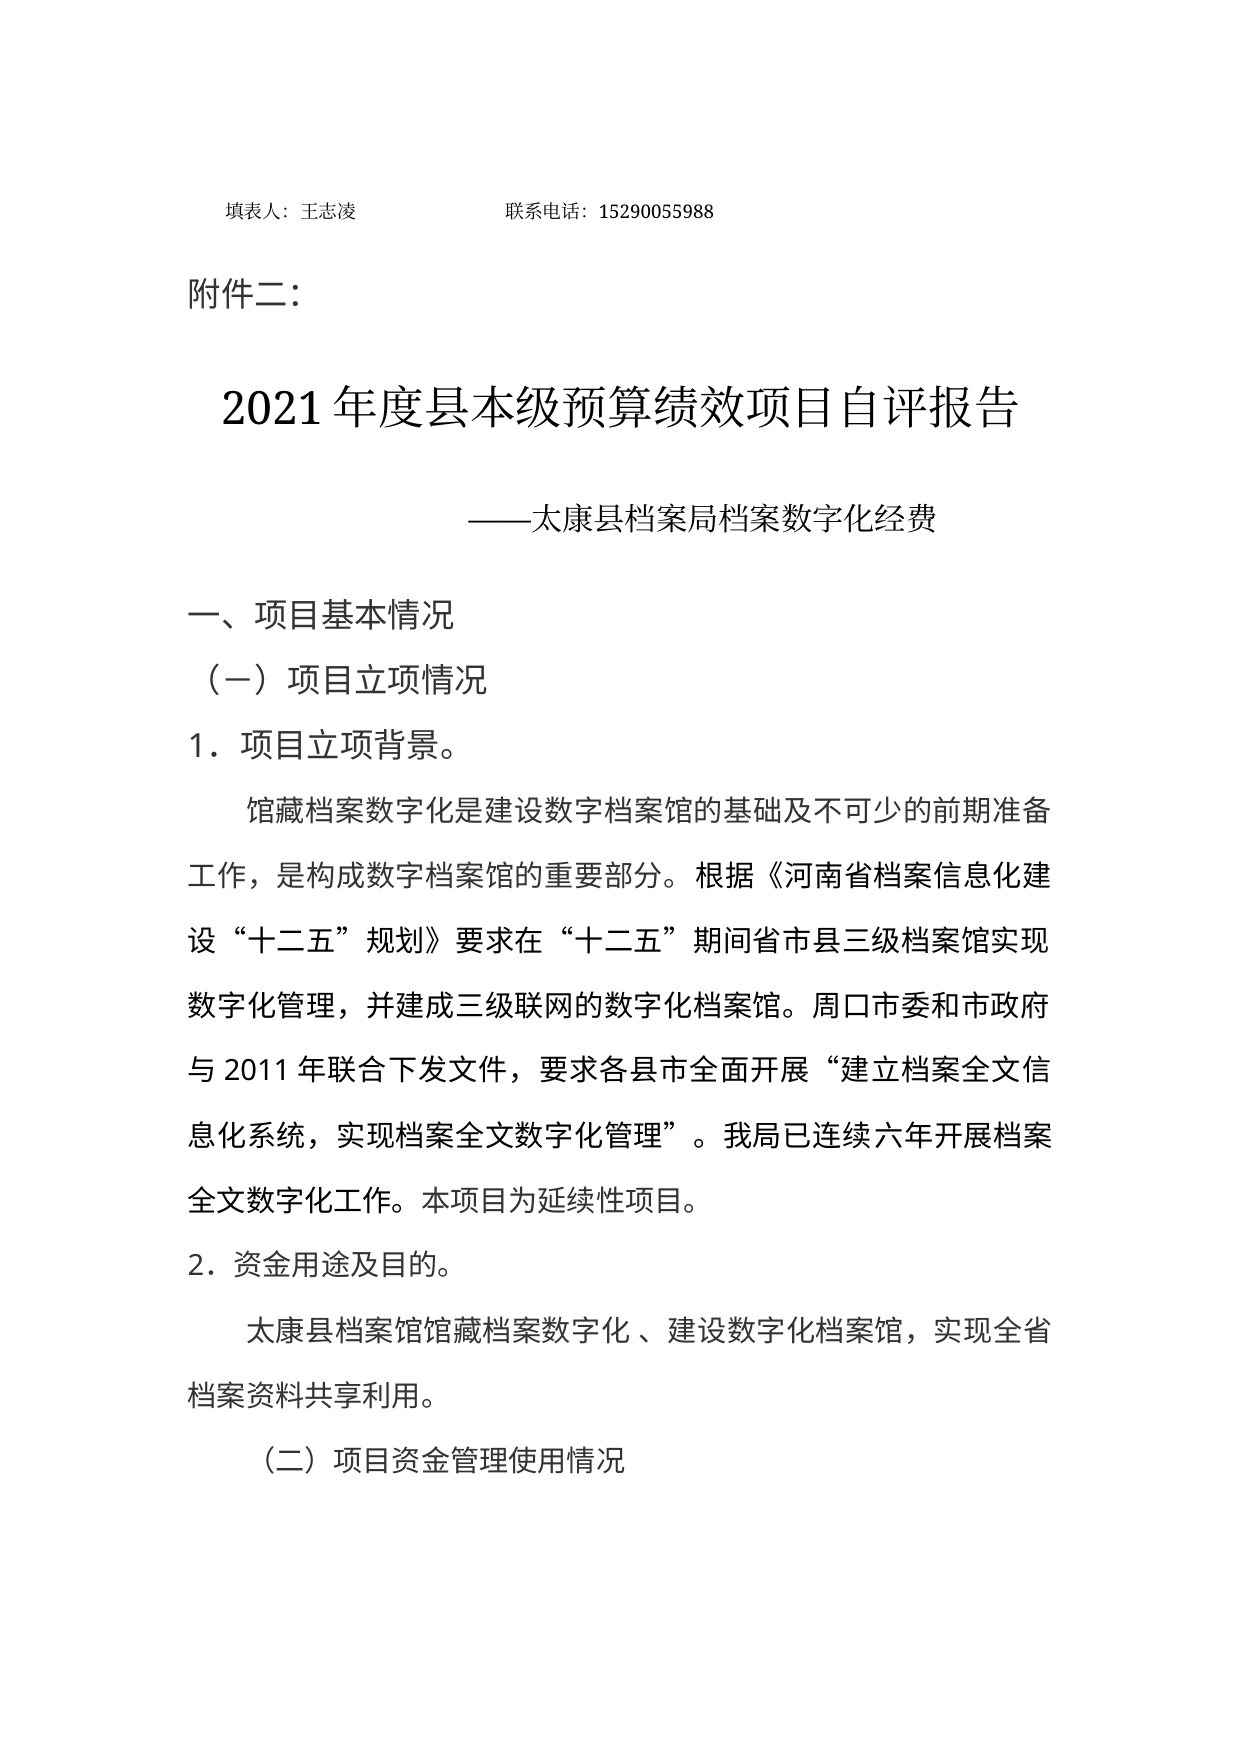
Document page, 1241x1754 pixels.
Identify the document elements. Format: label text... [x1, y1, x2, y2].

text 太康县档案馆馆藏档案数字化 、建设数字化档案馆，实现全省档案资料共享利用。 [187, 1296, 1053, 1426]
text 一、项目基本情况 [187, 581, 1053, 646]
text 填表人：王志凌 联系电话：15290055988 [187, 194, 1053, 227]
text 附件二： [187, 259, 1053, 324]
subtitle ——太康县档案局档案数字化经费 [187, 484, 1053, 549]
text （－）项目立项情况 [187, 646, 1053, 711]
text （二）项目资金管理使用情况 [187, 1426, 1053, 1491]
list 资金用途及目的。 [187, 1231, 1053, 1296]
text 馆藏档案数字化是建设数字档案馆的基础及不可少的前期准备工作，是构成数字档案馆的重要部分。根据《河南省档案信息化建设“十二五”规划》要求在“十二五”期间省市县三级档案馆实现数字化管理，并建成三级联网的数字化档案馆。周口市委和市政府与2011年联合下发文件，要求各县市全面开展“建立档案全文信息化系统，实现档案全文数字化管理”。我局已连续六年开展档案全文数字化工作。本项目为延续性项目。 [187, 776, 1053, 1231]
list 项目立项背景。 [187, 711, 1053, 776]
subtitle 2021年度县本级预算绩效项目自评报告 [187, 356, 1053, 453]
